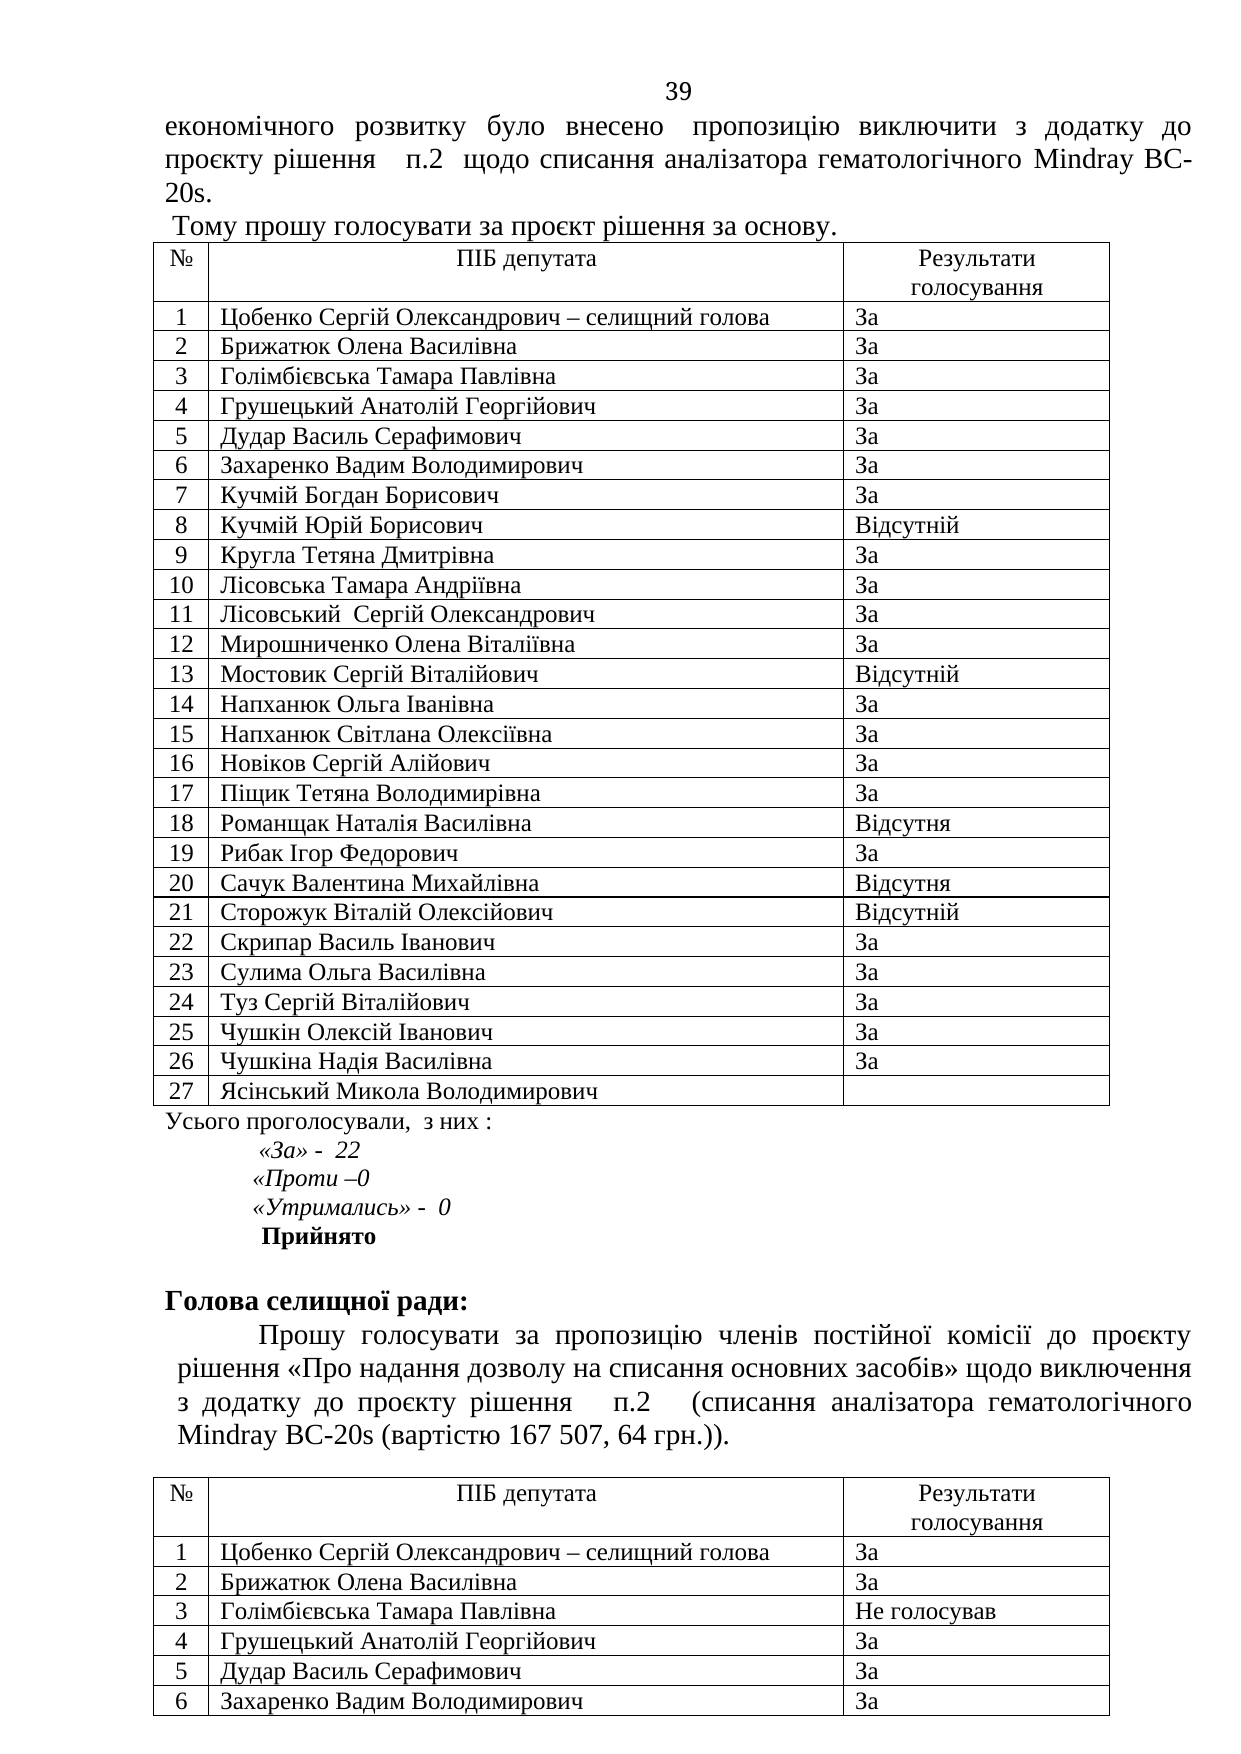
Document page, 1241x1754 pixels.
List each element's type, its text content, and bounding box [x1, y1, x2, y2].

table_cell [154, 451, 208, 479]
text Тому прошу голосувати за проєкт рішення за основу. [164, 208, 1192, 242]
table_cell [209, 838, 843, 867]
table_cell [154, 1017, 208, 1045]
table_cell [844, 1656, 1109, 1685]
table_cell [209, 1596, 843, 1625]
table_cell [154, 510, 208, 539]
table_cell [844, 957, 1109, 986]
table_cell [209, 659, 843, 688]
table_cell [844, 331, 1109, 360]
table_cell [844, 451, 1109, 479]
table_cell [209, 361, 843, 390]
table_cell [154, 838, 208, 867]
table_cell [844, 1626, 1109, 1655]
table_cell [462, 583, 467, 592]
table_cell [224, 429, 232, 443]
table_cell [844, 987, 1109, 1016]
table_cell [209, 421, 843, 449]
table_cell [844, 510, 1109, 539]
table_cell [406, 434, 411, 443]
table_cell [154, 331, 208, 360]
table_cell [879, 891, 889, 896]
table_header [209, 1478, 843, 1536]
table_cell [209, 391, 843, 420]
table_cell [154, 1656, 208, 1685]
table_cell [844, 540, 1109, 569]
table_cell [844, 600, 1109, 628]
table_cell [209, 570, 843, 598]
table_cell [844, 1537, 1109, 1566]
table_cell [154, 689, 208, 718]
text Прийнято [261, 1221, 1192, 1250]
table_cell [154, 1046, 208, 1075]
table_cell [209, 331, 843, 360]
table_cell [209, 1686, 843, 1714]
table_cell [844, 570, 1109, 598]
text Прошу голосувати за пропозицію членів постійної комісії до проєкту рішення «Про надання дозволу на списання основних засобів» щодо виключення з додатку до проєкту рішення п.2 (списання аналізатора гематологічного Mindray BC-20s (вартістю 167 507, 64 грн.)). [177, 1317, 1192, 1451]
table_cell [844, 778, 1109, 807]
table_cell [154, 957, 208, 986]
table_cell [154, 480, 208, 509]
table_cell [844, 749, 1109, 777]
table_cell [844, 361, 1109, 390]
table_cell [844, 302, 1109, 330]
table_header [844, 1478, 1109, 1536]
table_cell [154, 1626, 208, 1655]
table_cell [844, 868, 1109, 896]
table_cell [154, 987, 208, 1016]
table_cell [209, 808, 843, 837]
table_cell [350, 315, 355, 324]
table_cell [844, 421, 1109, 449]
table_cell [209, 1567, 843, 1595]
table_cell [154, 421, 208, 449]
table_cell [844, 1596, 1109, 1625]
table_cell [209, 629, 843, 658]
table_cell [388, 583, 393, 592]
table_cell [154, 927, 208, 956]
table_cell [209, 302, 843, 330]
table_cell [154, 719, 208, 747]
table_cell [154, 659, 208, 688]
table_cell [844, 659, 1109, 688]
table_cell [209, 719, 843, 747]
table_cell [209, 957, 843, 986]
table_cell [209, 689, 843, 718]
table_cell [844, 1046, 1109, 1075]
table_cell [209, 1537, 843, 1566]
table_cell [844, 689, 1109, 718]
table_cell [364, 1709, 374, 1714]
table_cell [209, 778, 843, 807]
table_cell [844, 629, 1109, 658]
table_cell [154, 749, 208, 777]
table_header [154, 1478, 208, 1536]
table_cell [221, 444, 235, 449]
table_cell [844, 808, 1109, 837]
text «За» - 22 [252, 1135, 1192, 1163]
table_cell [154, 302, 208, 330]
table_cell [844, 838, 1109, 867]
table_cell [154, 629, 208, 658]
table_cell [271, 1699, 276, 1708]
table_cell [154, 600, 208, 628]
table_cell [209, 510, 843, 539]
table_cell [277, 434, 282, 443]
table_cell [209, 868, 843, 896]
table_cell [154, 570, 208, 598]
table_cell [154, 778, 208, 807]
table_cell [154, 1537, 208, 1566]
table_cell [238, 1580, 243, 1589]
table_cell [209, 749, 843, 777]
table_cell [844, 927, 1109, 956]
text «Проти –0 [252, 1163, 1192, 1192]
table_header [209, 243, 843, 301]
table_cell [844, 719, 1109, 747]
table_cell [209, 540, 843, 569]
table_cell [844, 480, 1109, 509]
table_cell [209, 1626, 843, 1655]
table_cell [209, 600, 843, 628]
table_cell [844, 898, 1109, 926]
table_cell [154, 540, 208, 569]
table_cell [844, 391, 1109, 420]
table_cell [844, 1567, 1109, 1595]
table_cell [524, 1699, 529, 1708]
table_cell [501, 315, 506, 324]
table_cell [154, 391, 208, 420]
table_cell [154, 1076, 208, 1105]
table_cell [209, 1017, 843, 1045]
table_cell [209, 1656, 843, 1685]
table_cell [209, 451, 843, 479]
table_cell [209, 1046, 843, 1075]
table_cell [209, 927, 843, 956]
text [164, 108, 1192, 208]
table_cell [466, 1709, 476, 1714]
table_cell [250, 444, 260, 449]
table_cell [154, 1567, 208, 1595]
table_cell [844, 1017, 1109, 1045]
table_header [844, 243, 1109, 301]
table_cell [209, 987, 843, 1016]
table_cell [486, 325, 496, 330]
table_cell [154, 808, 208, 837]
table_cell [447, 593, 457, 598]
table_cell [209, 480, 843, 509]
text Голова селищної ради: [164, 1283, 1192, 1317]
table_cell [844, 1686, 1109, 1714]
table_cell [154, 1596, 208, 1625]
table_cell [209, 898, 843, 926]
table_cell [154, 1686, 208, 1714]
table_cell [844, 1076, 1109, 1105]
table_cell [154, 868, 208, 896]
text Усього проголосували, з них : [164, 1106, 1192, 1135]
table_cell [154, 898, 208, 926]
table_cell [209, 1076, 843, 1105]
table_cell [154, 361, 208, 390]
text «Утримались» - 0 [252, 1192, 1192, 1221]
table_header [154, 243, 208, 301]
